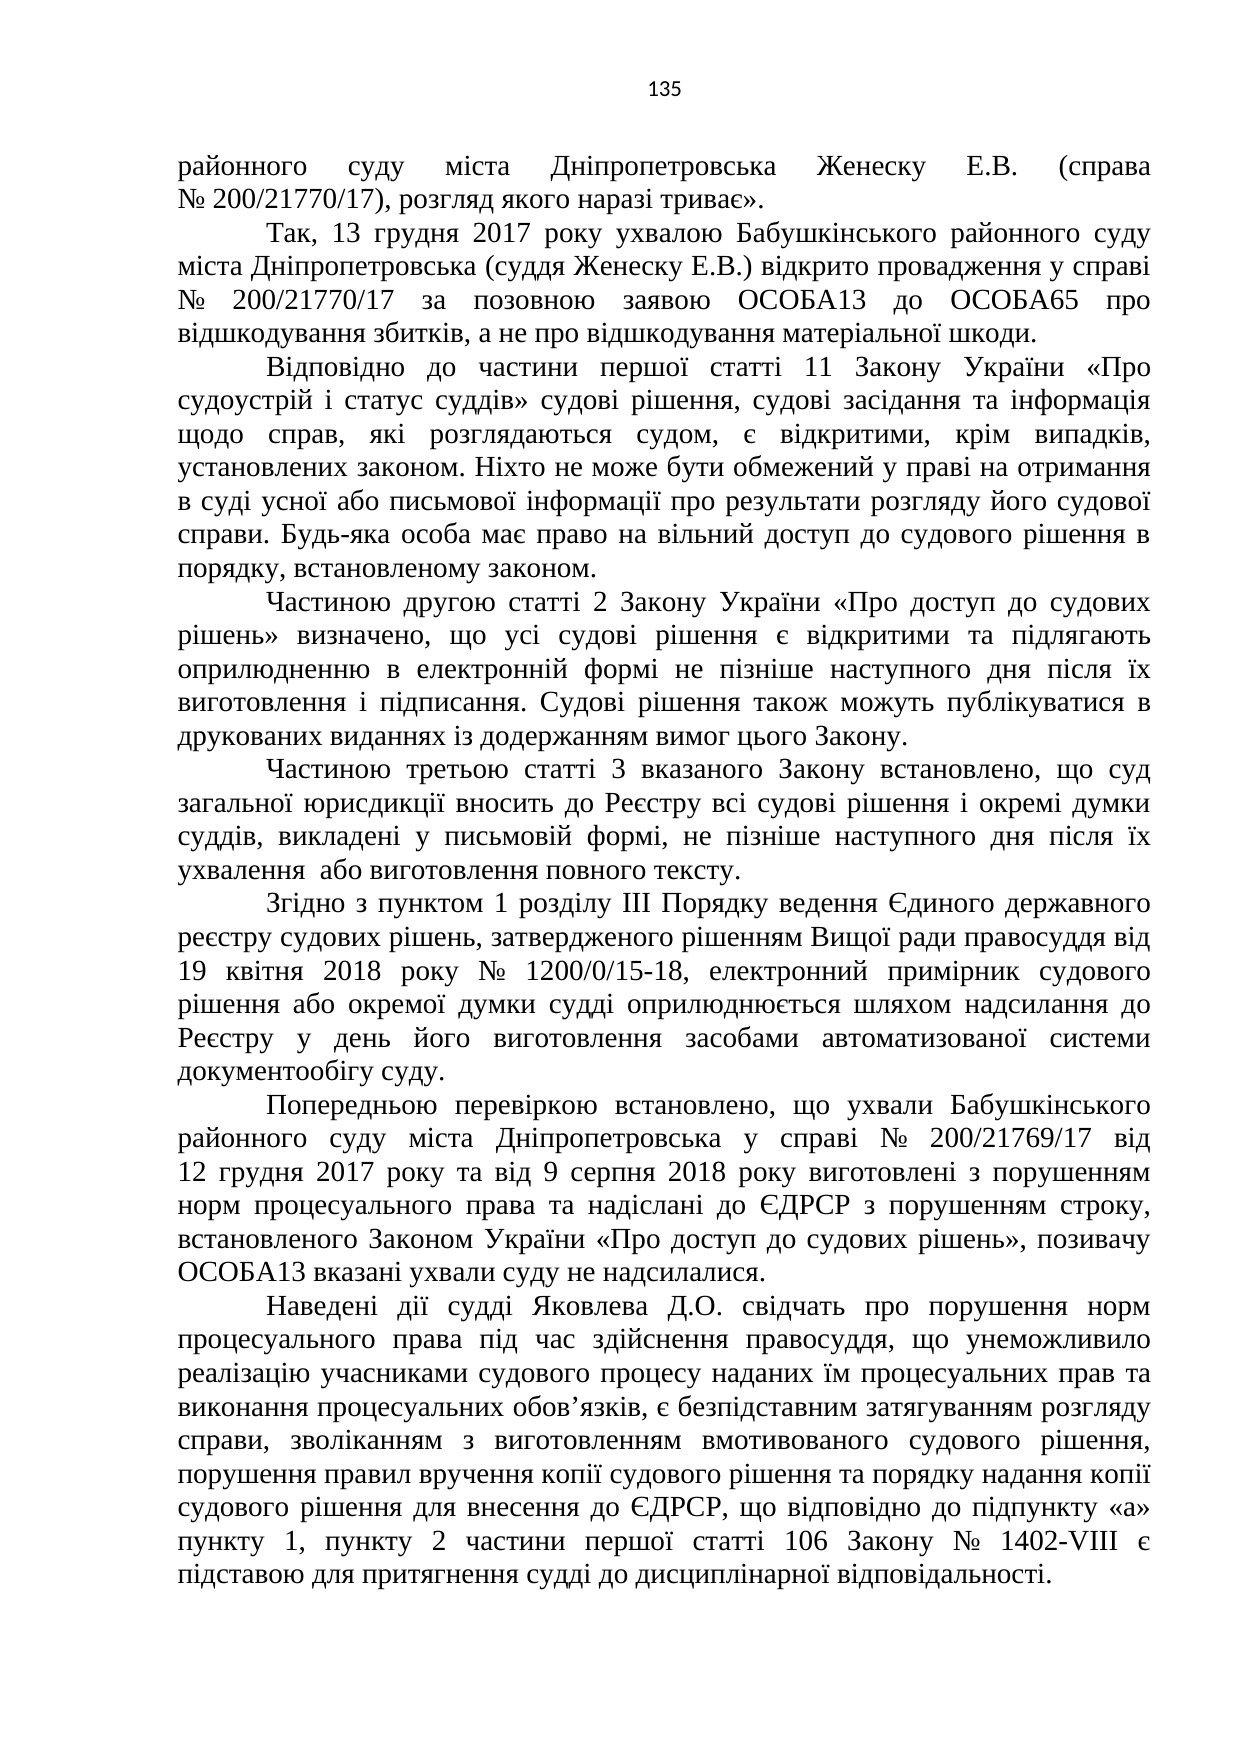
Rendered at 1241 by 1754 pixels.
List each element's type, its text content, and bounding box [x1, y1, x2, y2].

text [177, 148, 1152, 215]
text Так, 13 грудня 2017 року ухвалою Бабушкінського районного суду міста Дніпропетровська (суддя Женеску Е.В.) відкрито провадження у справі № 200/21770/17 за позовною заявою ОСОБА13 до ОСОБА65 про відшкодування збитків, а не про відшкодування матеріальної шкоди. [177, 215, 1152, 349]
text Попередньою перевіркою встановлено, що ухвали Бабушкінського районного суду міста Дніпропетровська у справі № 200/21769/17 від 12 грудня 2017 року та від 9 серпня 2018 року виготовлені з порушенням норм процесуального права та надіслані до ЄДРСР з порушенням строку, встановленого Законом України «Про доступ до судових рішень», позивачу ОСОБА13 вказані ухвали суду не надсилалися. [177, 1087, 1152, 1288]
text Частиною третьою статті 3 вказаного Закону встановлено, що суд загальної юрисдикції вносить до Реєстру всі судові рішення і окремі думки суддів, викладені у письмовій формі, не пізніше наступного дня після їх ухвалення або виготовлення повного тексту. [177, 751, 1152, 886]
text Наведені дії судді Яковлева Д.О. свідчать про порушення норм процесуального права під час здійснення правосуддя, що унеможливило реалізацію учасниками судового процесу наданих їм процесуальних прав та виконання процесуальних обов’язків, є безпідставним затягуванням розгляду справи, зволіканням з виготовленням вмотивованого судового рішення, порушення правил вручення копії судового рішення та порядку надання копії судового рішення для внесення до ЄДРСР, що відповідно до підпункту «а» пункту 1, пункту 2 частини першої статті 106 Закону № 1402-VIII є підставою для притягнення судді до дисциплінарної відповідальності. [177, 1288, 1152, 1590]
text Частиною другою статті 2 Закону України «Про доступ до судових рішень» визначено, що усі судові рішення є відкритими та підлягають оприлюдненню в електронній формі не пізніше наступного дня після їх виготовлення і підписання. Судові рішення також можуть публікуватися в друкованих виданнях із додержанням вимог цього Закону. [177, 584, 1152, 751]
text Відповідно до частини першої статті 11 Закону України «Про судоустрій і статус суддів» судові рішення, судові засідання та інформація щодо справ, які розглядаються судом, є відкритими, крім випадків, установлених законом. Ніхто не може бути обмежений у праві на отримання в суді усної або письмової інформації про результати розгляду його судової справи. Будь-яка особа має право на вільний доступ до судового рішення в порядку, встановленому законом. [177, 349, 1152, 584]
text Згідно з пунктом 1 розділу ІІІ Порядку ведення Єдиного державного реєстру судових рішень, затвердженого рішенням Вищої ради правосуддя від 19 квітня 2018 року № 1200/0/15-18, електронний примірник судового рішення або окремої думки судді оприлюднюється шляхом надсилання до Реєстру у день його виготовлення засобами автоматизованої системи документообігу суду. [177, 886, 1152, 1087]
